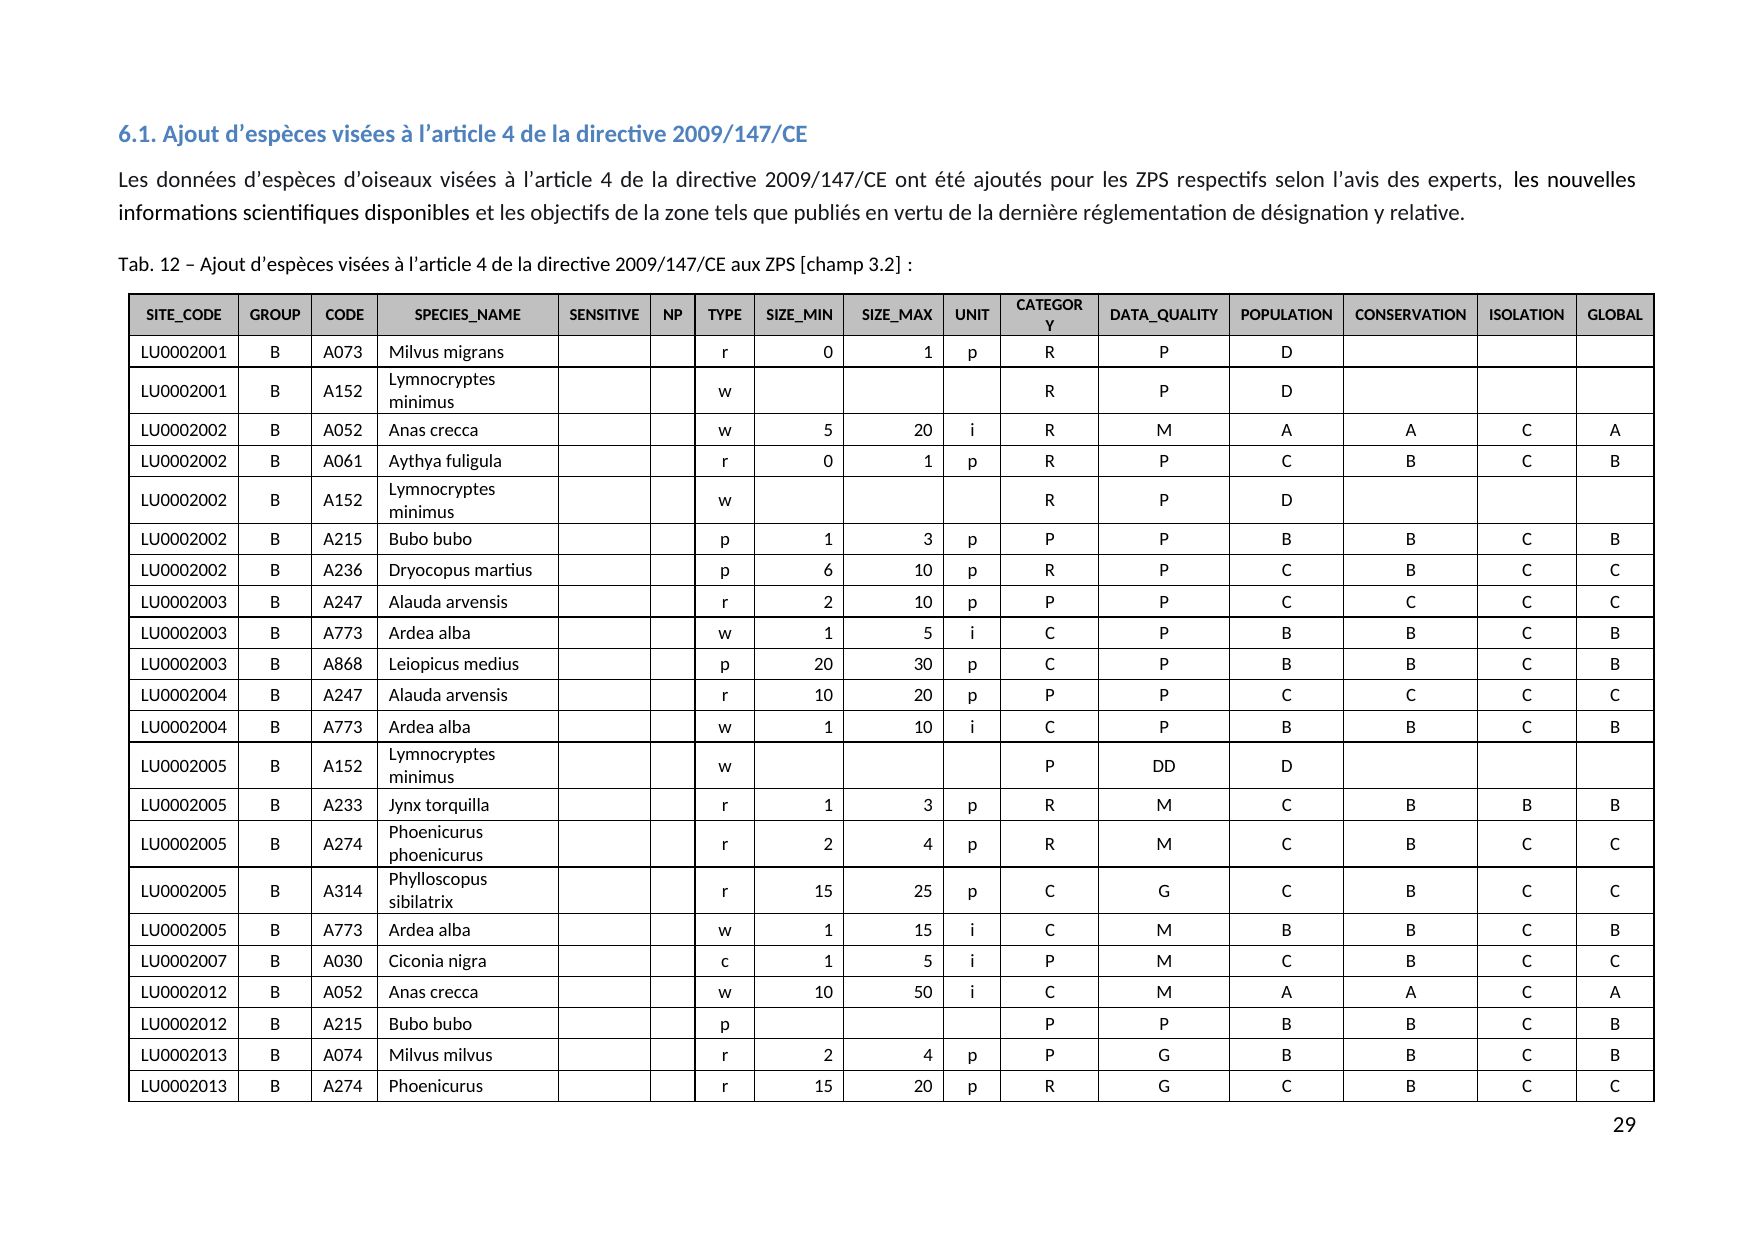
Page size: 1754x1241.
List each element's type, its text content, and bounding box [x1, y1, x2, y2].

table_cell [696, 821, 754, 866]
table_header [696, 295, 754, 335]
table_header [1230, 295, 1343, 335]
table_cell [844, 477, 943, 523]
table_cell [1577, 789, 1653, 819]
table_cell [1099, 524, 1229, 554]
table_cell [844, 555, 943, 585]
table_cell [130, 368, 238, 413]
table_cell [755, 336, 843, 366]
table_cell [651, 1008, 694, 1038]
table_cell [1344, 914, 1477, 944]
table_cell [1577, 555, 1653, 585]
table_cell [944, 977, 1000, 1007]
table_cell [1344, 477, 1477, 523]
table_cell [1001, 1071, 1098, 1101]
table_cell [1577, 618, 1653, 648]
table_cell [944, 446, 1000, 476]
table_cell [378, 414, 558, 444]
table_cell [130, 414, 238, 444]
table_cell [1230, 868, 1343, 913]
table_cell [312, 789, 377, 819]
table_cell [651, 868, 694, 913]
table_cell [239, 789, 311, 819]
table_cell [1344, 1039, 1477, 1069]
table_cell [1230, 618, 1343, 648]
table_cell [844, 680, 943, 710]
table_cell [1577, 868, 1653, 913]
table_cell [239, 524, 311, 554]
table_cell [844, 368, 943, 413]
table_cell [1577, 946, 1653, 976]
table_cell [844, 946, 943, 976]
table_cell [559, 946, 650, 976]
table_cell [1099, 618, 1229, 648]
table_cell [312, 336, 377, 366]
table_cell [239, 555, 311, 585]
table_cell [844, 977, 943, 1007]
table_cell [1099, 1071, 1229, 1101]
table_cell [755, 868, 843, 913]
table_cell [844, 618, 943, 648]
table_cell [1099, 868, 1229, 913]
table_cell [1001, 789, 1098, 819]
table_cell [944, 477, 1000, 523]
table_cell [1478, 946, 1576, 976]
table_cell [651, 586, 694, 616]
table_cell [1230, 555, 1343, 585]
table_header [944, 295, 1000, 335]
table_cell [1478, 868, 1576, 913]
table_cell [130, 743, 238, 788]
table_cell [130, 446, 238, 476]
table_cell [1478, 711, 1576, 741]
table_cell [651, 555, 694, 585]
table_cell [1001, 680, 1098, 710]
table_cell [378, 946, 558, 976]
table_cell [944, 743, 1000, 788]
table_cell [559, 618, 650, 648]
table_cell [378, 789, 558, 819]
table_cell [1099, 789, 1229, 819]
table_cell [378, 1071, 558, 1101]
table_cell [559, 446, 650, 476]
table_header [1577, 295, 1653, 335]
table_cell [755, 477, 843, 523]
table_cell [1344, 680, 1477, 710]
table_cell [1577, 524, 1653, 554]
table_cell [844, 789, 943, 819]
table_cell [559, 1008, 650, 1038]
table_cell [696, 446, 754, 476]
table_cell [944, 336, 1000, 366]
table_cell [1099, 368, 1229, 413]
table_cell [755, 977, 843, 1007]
subtitle 6.1. Ajout d’espèces visées à l’article 4 de la directive 2009/147/CE [118, 118, 1636, 149]
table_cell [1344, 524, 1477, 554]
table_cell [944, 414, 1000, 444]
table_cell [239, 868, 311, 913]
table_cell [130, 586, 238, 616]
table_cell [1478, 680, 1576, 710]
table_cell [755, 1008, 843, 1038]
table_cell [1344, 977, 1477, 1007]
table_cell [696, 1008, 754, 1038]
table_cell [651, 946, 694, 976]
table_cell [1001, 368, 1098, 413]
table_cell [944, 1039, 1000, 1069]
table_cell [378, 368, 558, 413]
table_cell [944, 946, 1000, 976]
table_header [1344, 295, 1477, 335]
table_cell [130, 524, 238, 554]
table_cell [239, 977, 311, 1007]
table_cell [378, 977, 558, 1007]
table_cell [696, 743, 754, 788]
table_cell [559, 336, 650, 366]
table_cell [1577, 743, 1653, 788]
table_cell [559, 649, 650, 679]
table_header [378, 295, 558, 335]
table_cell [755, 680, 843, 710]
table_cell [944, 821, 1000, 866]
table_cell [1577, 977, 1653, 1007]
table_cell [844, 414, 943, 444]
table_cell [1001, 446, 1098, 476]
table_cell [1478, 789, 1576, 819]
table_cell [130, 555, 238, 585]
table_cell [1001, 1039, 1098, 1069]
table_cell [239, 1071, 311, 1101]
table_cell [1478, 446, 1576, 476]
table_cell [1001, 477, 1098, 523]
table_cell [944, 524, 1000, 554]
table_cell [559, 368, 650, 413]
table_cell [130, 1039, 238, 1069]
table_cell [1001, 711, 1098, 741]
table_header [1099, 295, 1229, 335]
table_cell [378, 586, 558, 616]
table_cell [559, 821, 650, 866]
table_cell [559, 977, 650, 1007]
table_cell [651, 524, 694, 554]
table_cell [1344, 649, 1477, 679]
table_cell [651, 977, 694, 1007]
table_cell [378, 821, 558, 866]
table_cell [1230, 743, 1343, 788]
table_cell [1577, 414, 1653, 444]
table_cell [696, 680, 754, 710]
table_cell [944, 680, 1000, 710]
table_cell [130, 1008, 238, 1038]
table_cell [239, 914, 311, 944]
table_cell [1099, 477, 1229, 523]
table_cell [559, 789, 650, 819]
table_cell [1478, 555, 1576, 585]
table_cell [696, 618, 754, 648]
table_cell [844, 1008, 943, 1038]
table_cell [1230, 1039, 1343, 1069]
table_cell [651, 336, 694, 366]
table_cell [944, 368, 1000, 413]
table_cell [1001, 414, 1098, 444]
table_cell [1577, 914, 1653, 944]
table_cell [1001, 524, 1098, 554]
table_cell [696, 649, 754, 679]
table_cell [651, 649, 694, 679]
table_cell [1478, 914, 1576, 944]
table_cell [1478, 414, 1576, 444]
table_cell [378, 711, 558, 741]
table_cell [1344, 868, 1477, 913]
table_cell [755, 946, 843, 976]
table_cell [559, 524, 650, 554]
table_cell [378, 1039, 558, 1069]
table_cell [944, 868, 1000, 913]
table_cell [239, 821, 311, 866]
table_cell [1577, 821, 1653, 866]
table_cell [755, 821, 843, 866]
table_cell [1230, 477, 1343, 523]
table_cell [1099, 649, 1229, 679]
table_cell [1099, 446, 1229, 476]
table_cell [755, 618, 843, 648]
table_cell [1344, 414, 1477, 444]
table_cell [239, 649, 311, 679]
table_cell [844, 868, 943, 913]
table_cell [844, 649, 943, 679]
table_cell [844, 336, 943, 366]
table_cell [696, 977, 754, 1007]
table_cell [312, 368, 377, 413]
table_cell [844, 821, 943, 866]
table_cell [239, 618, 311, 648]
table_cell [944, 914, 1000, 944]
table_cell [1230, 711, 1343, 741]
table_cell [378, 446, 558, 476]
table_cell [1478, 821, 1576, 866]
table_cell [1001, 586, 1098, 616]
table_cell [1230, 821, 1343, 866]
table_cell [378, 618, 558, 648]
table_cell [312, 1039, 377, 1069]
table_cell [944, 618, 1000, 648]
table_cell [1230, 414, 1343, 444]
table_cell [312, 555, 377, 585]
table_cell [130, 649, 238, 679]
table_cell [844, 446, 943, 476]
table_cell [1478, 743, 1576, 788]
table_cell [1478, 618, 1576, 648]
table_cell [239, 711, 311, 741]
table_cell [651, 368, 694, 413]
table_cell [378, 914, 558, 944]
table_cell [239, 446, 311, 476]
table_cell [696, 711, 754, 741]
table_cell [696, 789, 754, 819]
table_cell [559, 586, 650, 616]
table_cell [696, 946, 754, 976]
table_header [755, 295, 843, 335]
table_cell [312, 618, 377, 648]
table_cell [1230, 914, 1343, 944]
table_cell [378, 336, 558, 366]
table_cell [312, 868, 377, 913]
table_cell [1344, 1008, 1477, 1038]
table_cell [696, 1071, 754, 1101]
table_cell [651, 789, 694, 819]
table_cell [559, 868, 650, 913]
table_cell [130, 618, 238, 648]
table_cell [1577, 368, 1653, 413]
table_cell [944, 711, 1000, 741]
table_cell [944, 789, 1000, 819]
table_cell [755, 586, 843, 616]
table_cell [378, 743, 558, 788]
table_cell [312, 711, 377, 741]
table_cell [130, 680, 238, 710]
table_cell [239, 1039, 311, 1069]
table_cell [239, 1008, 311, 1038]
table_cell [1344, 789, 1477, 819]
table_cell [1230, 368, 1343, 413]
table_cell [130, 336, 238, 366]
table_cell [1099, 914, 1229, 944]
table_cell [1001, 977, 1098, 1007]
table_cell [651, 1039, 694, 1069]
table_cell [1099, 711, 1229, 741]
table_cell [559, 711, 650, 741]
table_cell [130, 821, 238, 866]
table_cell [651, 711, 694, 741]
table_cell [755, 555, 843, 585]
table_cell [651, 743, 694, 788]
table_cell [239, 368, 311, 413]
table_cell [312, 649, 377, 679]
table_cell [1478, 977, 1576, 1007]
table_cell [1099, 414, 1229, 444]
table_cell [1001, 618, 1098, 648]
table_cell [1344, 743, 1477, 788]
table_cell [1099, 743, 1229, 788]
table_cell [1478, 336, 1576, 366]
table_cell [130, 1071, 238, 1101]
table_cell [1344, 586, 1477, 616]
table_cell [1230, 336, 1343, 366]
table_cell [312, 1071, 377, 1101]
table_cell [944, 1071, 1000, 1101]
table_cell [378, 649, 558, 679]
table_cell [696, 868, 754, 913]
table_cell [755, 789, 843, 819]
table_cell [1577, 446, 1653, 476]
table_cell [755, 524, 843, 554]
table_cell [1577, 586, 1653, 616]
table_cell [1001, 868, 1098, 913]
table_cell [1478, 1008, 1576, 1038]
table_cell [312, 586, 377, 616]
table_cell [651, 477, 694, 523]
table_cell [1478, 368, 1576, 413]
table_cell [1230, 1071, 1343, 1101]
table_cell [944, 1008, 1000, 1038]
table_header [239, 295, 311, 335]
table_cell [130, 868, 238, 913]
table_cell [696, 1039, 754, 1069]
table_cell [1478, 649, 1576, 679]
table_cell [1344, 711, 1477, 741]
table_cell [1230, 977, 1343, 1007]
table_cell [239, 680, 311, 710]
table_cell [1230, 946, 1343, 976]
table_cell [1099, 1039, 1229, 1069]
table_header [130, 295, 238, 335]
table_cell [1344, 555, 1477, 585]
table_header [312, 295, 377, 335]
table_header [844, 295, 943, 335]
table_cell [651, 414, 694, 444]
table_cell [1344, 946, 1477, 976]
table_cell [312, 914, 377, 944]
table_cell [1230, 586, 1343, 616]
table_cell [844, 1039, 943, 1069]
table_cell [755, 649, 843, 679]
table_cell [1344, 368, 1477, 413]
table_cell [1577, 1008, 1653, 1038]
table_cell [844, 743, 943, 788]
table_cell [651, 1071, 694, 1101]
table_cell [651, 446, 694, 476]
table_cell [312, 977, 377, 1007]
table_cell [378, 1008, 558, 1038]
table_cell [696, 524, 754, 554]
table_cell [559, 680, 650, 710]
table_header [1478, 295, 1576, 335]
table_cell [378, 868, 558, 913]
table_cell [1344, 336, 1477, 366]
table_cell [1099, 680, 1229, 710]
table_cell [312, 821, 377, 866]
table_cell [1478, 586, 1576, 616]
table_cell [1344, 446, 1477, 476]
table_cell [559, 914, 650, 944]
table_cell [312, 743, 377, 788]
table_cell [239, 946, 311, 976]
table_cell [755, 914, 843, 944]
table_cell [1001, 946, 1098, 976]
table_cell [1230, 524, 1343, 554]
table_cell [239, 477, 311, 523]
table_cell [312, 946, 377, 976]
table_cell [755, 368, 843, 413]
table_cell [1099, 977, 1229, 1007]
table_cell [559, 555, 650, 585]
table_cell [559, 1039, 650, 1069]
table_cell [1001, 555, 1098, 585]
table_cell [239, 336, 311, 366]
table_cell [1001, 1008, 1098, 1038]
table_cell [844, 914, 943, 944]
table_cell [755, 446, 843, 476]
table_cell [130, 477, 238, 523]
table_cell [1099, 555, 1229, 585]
text Les données d’espèces d’oiseaux visées à l’article 4 de la directive 2009/147/CE ont été ajoutés pour les ZPS respectifs selon l’avis des experts, les nouvelles informations scientifiques disponibles et les objectifs de la zone tels que publiés en vertu de la dernière réglementation de désignation y relative. [118, 166, 1636, 226]
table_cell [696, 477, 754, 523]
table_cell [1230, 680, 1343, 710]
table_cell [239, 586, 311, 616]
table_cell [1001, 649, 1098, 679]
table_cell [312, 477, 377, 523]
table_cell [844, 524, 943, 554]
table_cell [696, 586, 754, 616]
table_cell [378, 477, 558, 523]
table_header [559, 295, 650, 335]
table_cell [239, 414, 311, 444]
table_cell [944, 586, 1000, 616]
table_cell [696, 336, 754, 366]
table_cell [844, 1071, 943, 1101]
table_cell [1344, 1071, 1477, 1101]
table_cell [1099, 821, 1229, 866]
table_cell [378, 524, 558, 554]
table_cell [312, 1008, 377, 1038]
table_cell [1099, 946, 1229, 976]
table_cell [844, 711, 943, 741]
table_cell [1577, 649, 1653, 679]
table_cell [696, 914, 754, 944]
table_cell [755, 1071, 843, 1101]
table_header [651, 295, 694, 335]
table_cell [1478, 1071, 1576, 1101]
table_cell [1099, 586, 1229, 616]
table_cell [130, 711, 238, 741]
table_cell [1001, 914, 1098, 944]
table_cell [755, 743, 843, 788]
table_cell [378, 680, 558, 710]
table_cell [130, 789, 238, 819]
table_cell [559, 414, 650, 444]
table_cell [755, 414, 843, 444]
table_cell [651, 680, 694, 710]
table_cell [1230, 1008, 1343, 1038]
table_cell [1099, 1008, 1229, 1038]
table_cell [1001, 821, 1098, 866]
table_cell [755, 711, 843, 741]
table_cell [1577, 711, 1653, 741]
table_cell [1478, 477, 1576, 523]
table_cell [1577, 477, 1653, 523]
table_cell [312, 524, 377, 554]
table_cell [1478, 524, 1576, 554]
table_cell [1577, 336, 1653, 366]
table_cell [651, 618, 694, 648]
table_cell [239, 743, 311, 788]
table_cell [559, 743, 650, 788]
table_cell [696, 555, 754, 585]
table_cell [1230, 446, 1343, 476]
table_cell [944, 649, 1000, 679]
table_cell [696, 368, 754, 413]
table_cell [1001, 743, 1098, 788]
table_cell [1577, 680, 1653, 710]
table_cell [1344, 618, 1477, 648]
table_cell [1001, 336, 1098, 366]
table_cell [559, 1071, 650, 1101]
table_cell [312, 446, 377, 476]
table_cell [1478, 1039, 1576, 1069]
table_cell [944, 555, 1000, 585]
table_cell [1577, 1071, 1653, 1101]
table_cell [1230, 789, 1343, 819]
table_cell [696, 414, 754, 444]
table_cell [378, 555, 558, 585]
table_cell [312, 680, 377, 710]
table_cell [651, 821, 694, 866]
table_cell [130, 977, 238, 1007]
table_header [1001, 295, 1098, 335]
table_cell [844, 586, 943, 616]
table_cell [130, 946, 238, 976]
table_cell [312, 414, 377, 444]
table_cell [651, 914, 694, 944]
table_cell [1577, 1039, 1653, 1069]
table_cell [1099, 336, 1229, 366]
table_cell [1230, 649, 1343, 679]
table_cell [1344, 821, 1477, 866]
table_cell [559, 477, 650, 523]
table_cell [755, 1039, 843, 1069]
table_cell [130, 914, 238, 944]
text Tab. 12 – Ajout d’espèces visées à l’article 4 de la directive 2009/147/CE aux ZPS [champ 3.2] : [118, 251, 1636, 276]
